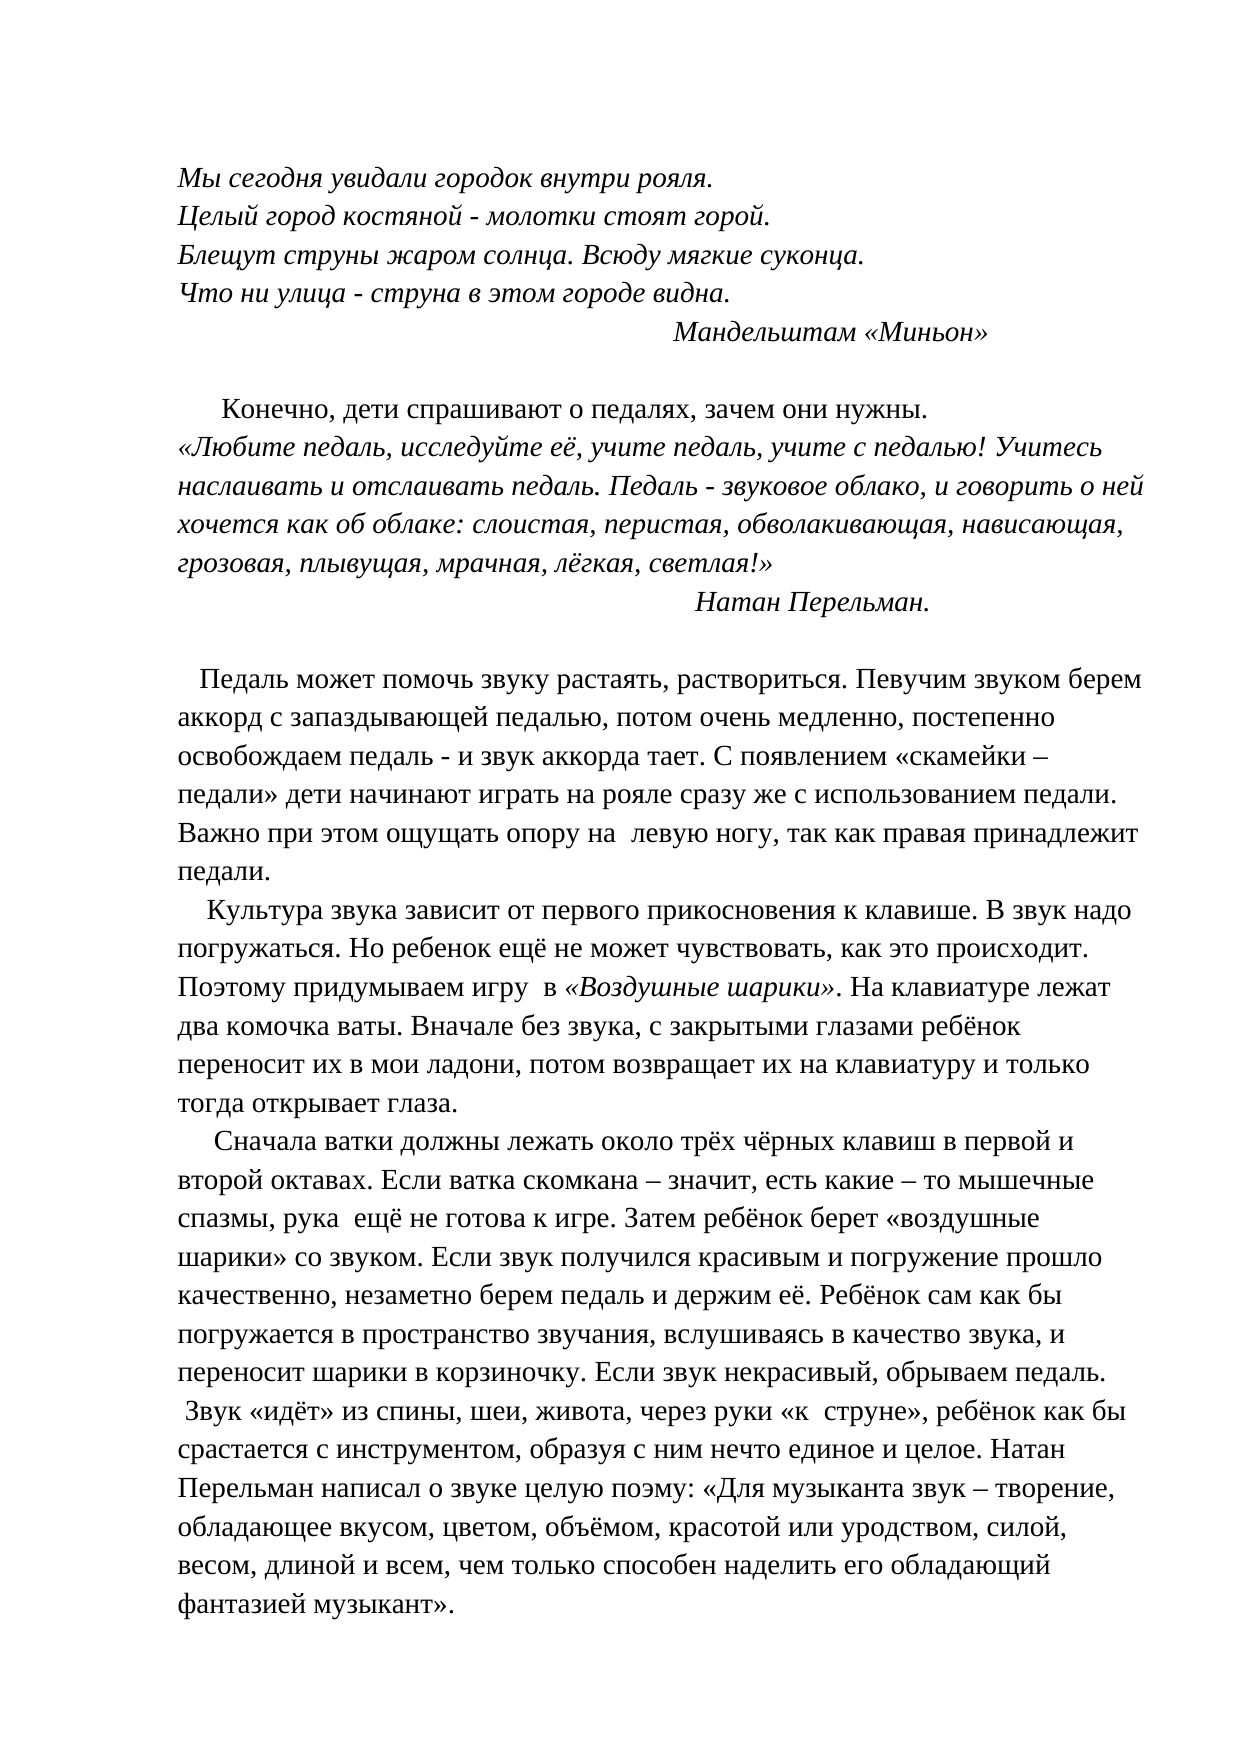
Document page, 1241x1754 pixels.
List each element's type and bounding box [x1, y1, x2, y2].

table_header [174, 118, 1148, 1622]
